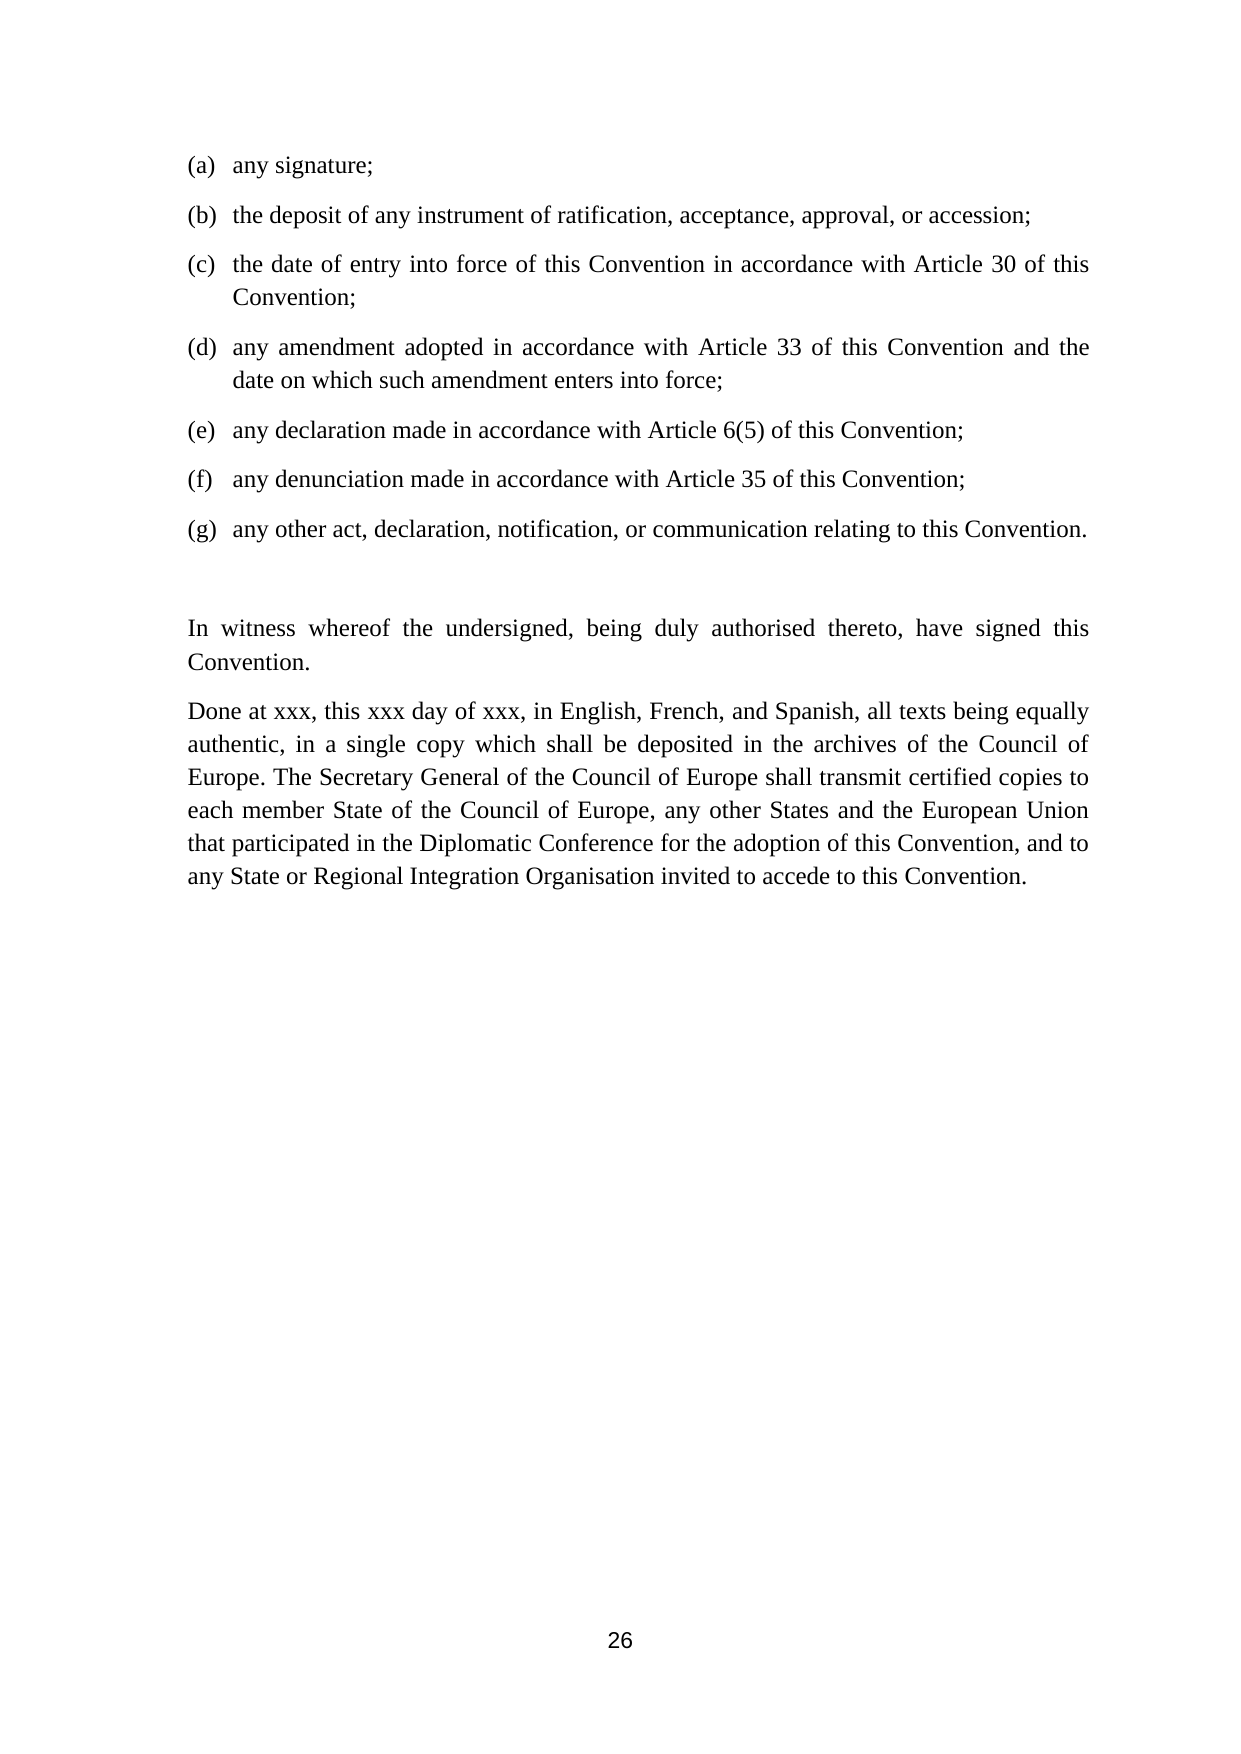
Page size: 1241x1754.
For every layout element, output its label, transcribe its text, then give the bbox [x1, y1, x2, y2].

list the deposit of any instrument of ratification, acceptance, approval, or accession; [187, 200, 1090, 228]
list any amendment adopted in accordance with Article 33 of this Convention and the date on which such amendment enters into force; [187, 332, 1090, 394]
list any declaration made in accordance with Article 6(5) of this Convention; [187, 415, 1090, 443]
list any other act, declaration, notification, or communication relating to this Convention. [187, 514, 1090, 543]
text In witness whereof the undersigned, being duly authorised thereto, have signed this Convention. [187, 613, 1090, 675]
text Done at xxx, this xxx day of xxx, in English, French, and Spanish, all texts being equally authentic, in a single copy which shall be deposited in the archives of the Council of Europe. The Secretary General of the Council of Europe shall transmit certified copies to each member State of the Council of Europe, any other States and the European Union that participated in the Diplomatic Conference for the adoption of this Convention, and to any State or Regional Integration Organisation invited to accede to this Convention. [187, 696, 1090, 890]
list any denunciation made in accordance with Article 35 of this Convention; [187, 464, 1090, 493]
list any signature; [187, 150, 1090, 179]
list the date of entry into force of this Convention in accordance with Article 30 of this Convention; [187, 249, 1090, 311]
